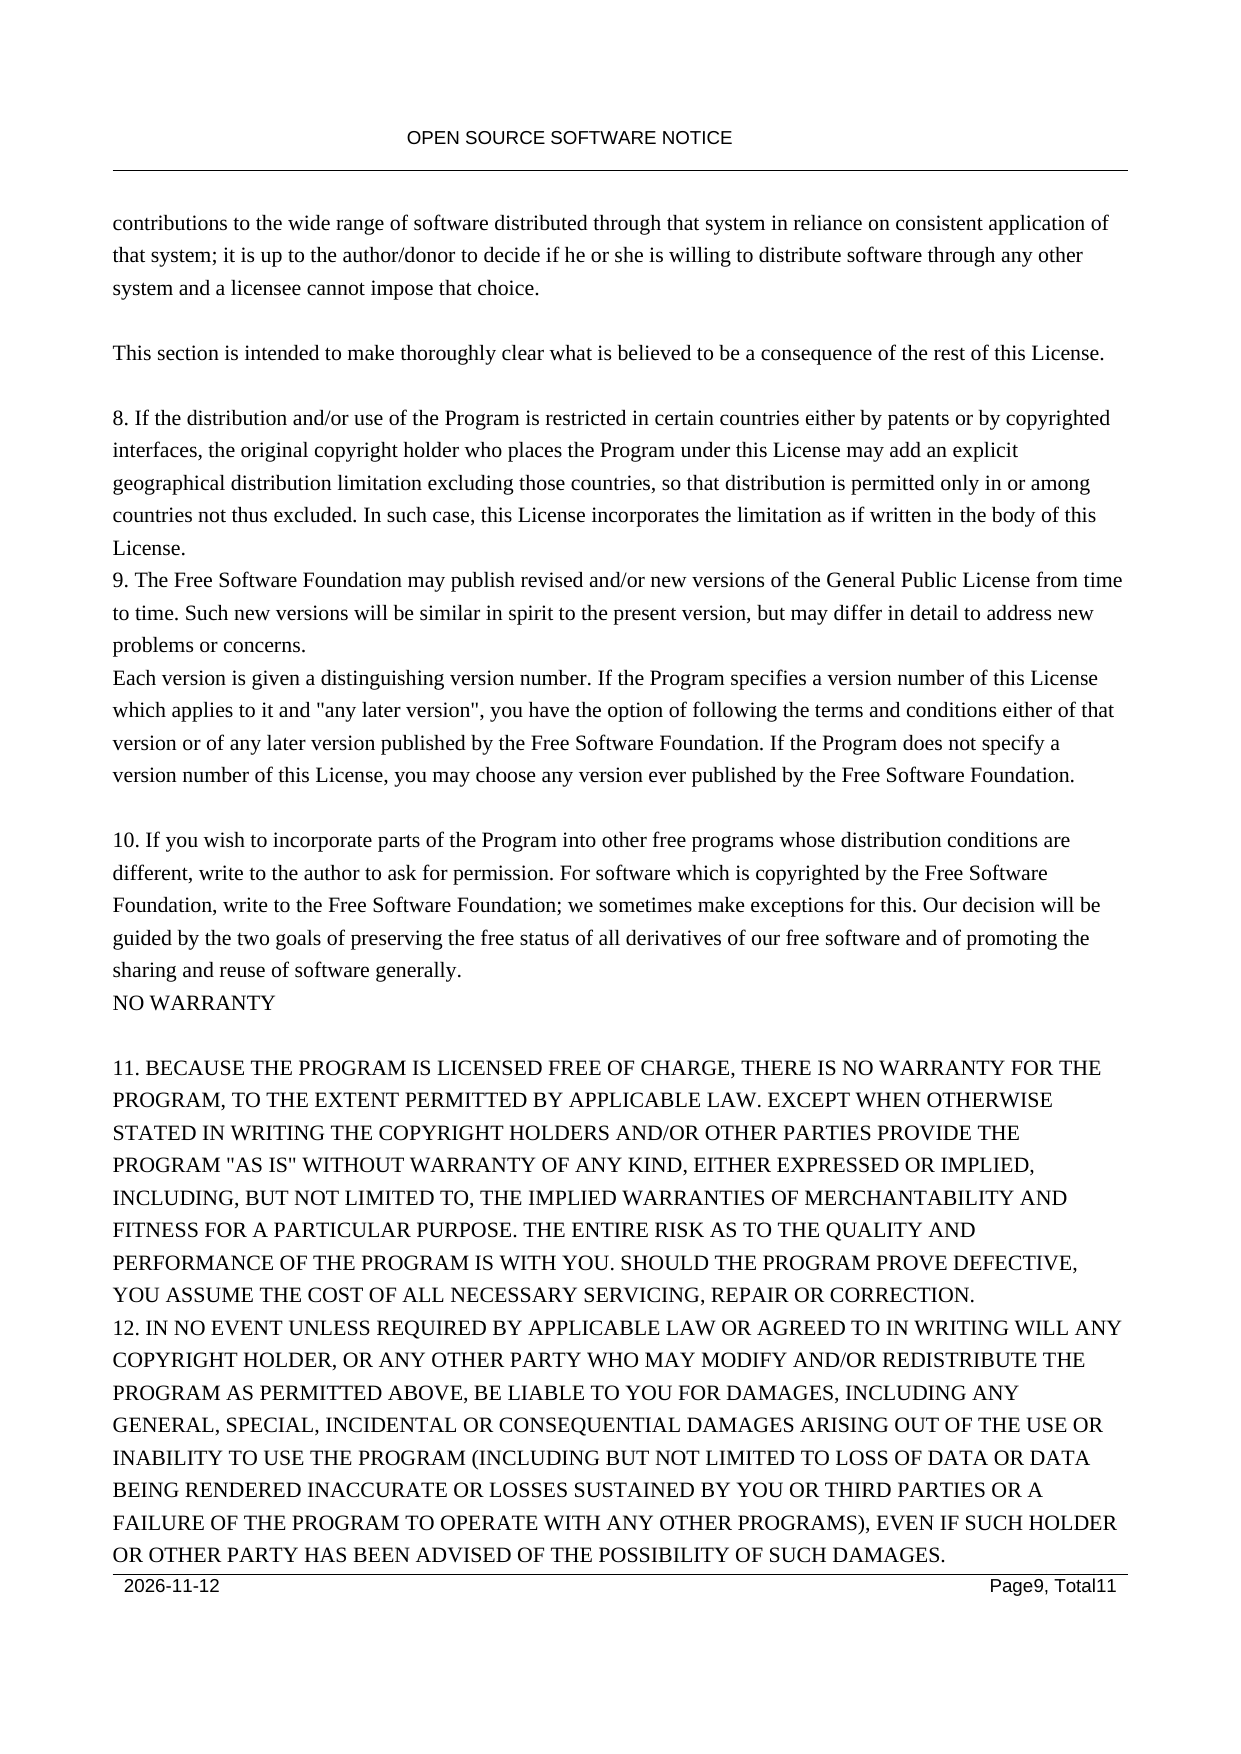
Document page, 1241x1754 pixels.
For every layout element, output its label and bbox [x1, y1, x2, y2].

text [112, 206, 1128, 1571]
